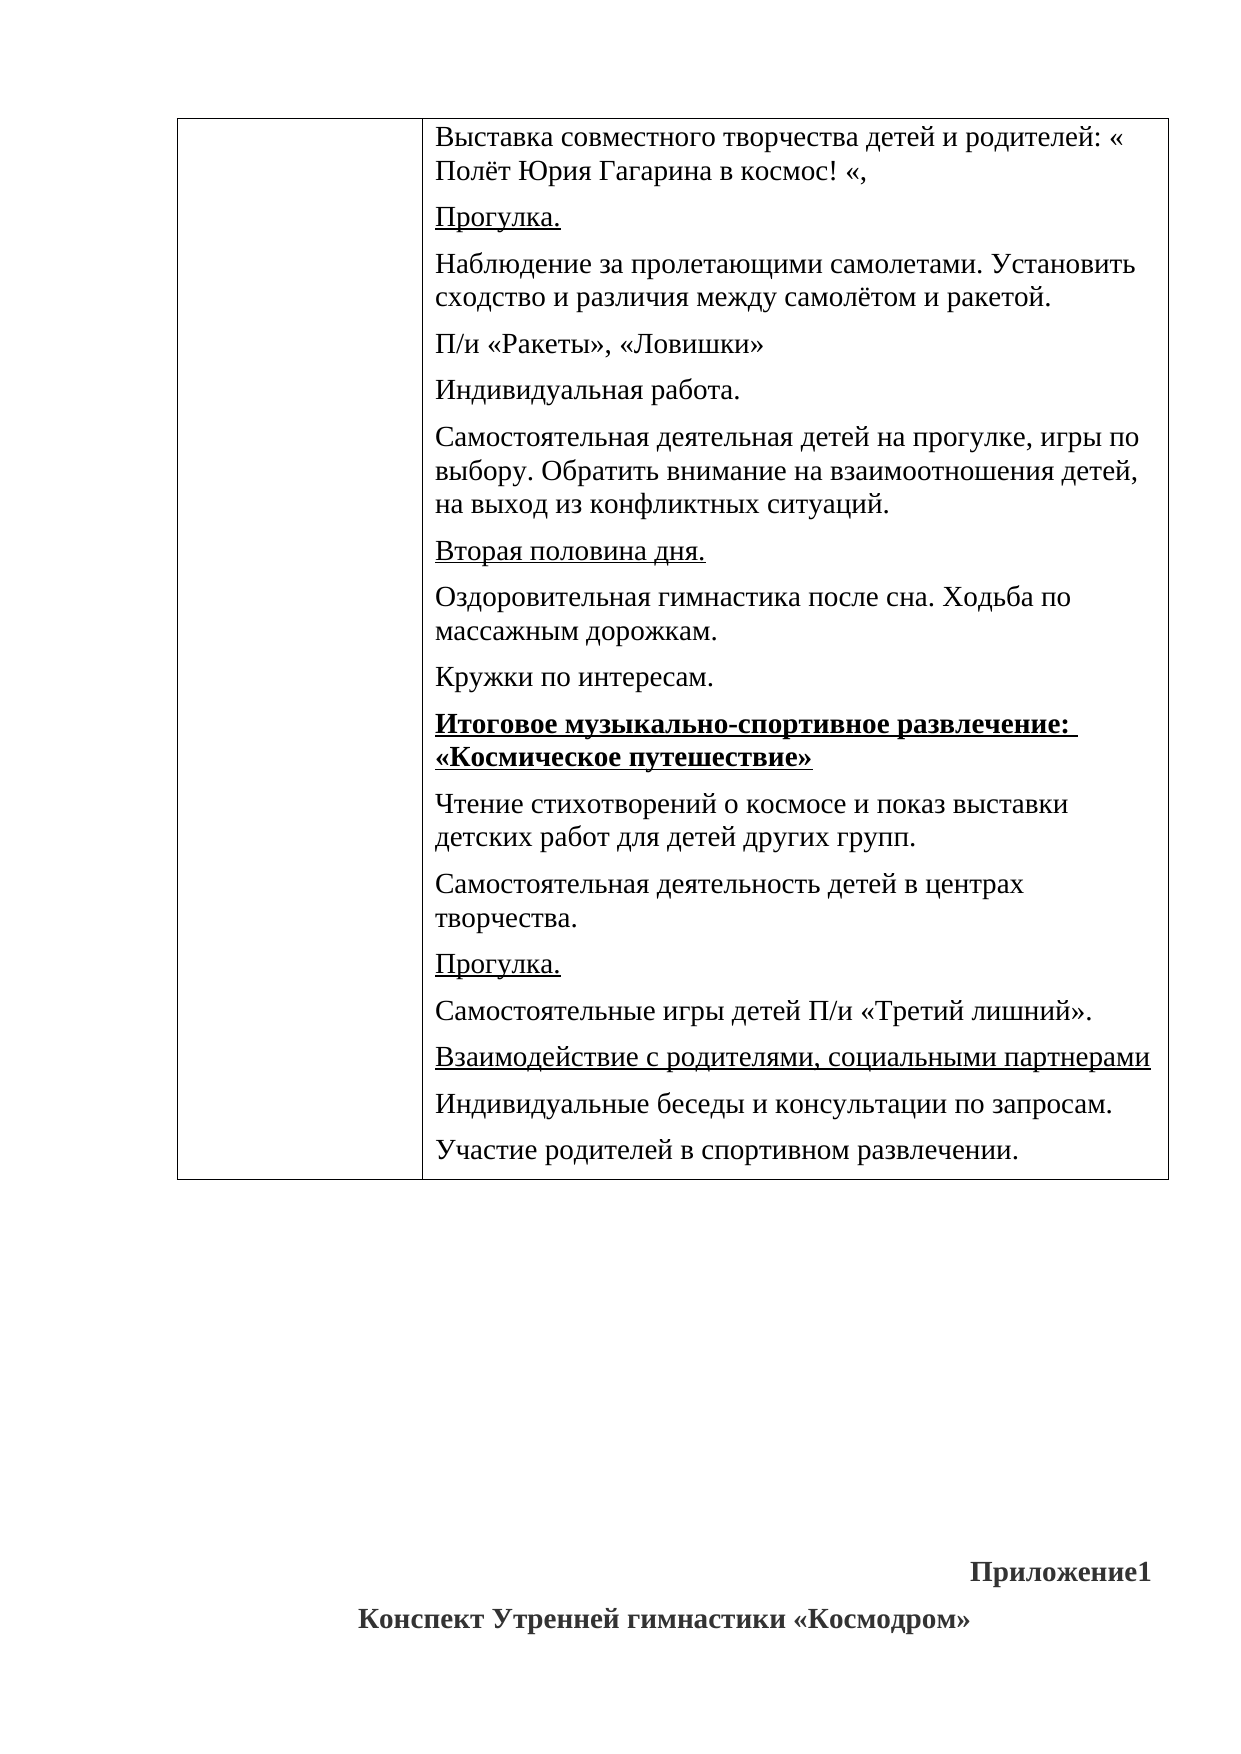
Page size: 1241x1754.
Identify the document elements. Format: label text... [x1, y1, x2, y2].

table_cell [423, 119, 1168, 1179]
text Приложение1 [177, 1554, 1152, 1588]
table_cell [178, 119, 422, 1179]
text Конспект Утренней гимнастики «Космодром» [177, 1601, 1152, 1635]
